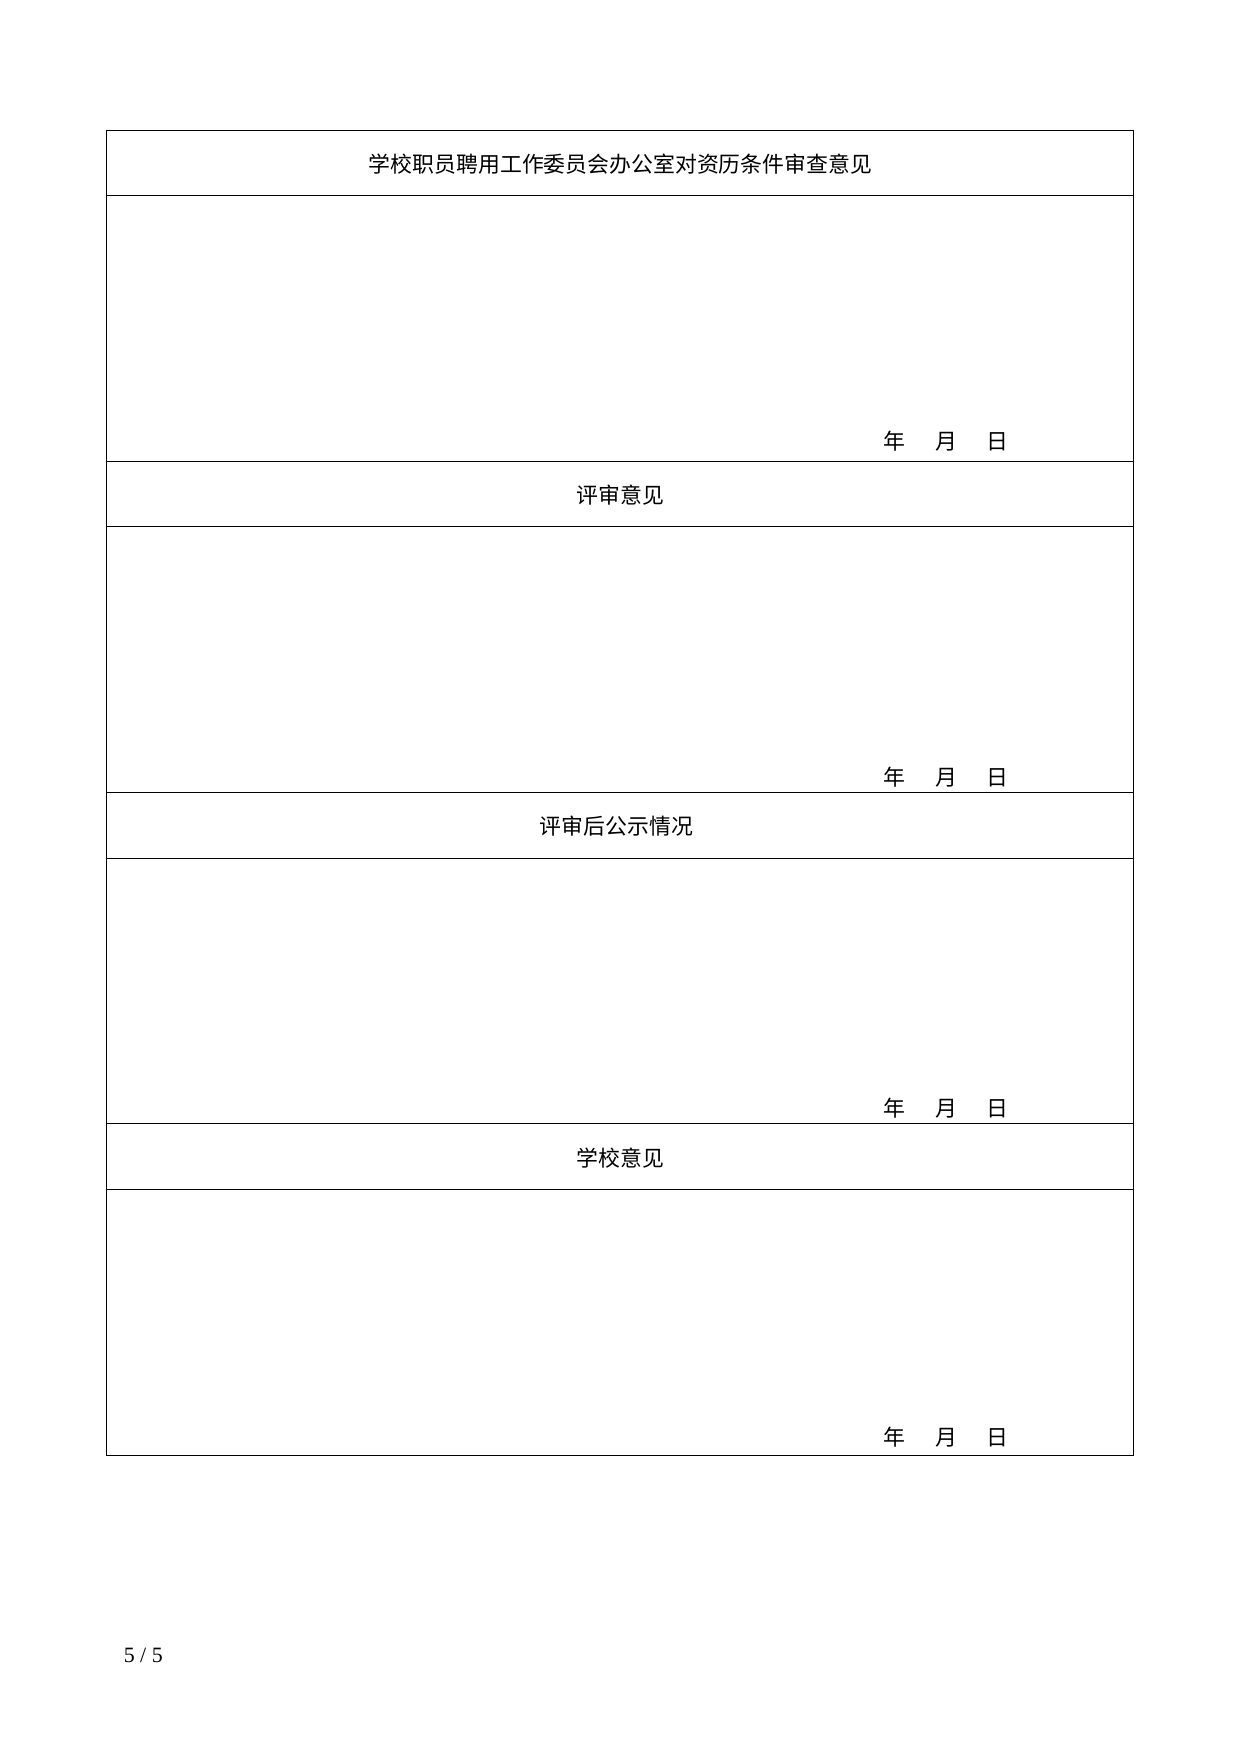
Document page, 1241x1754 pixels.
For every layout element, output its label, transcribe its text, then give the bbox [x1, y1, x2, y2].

table_header 学校职员聘用工作委员会办公室对资历条件审查意见 [107, 131, 1133, 195]
table_cell 年 月 日 [107, 196, 1133, 461]
table_cell 年 月 日 [107, 1190, 1133, 1454]
table_cell 年 月 日 [107, 859, 1133, 1123]
table_cell 评审意见 [107, 462, 1133, 526]
table_cell 年 月 日 [107, 527, 1133, 792]
table_cell 学校意见 [107, 1124, 1133, 1189]
table_cell 评审后公示情况 [107, 793, 1133, 857]
